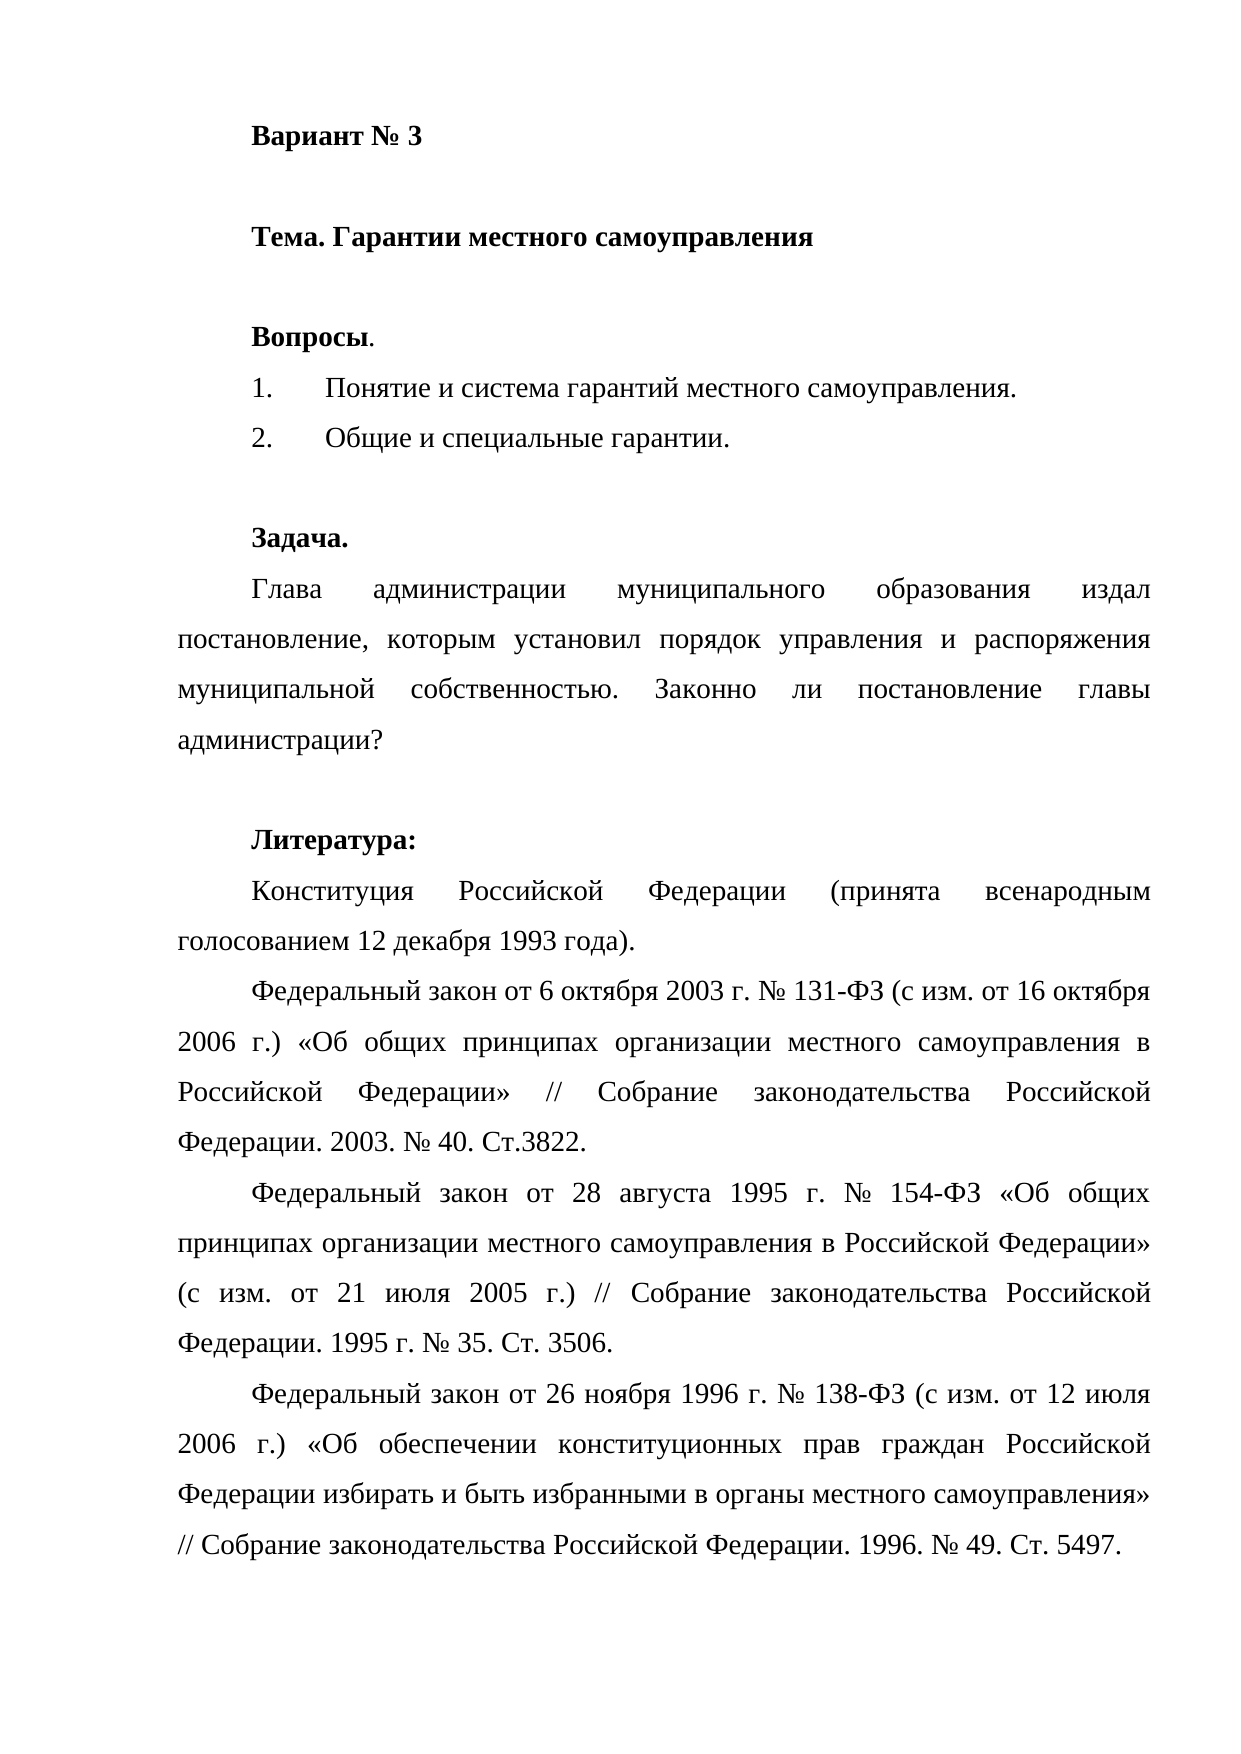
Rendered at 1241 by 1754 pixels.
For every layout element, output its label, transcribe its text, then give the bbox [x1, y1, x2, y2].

text Федеральный закон от 28 августа . № 154-ФЗ «Об общих принципах организации местного самоуправления в Российской Федерации» (с изм. от 21 июля .) // Собрание законодательства Российской Федерации. . № 35. Ст. 3506. [177, 1175, 1152, 1359]
subtitle Конституция Российской Федерации (принята всенародным голосованием 12 декабря 1993 года). [177, 873, 1152, 957]
text Вопросы. [177, 319, 1152, 353]
text Задача. [177, 521, 1152, 554]
list Общие и специальные гарантии. [251, 420, 1152, 453]
text Тема. Гарантии местного самоуправления [177, 219, 1152, 252]
text Федеральный закон от 6 октября . № 131-ФЗ (с изм. от 16 октября .) «Об общих принципах организации местного самоуправления в Российской Федерации» // Собрание законодательства Российской Федерации. 2003. № 40. Ст.3822. [177, 973, 1152, 1158]
text Федеральный закон от 26 ноября . № 138-ФЗ (с изм. от 12 июля .) «Об обеспечении конституционных прав граждан Российской Федерации избирать и быть избранными в органы местного самоуправления» // Собрание законодательства Российской Федерации. 1996. № 49. Ст. 5497. [177, 1376, 1152, 1560]
text Литература: [177, 822, 1152, 856]
subtitle Вариант № 3 [177, 118, 1152, 152]
list Понятие и система гарантий местного самоуправления. [251, 370, 1152, 403]
text Глава администрации муниципального образования издал постановление, которым установил порядок управления и распоряжения муниципальной собственностью. Законно ли постановление главы администрации? [177, 571, 1152, 755]
